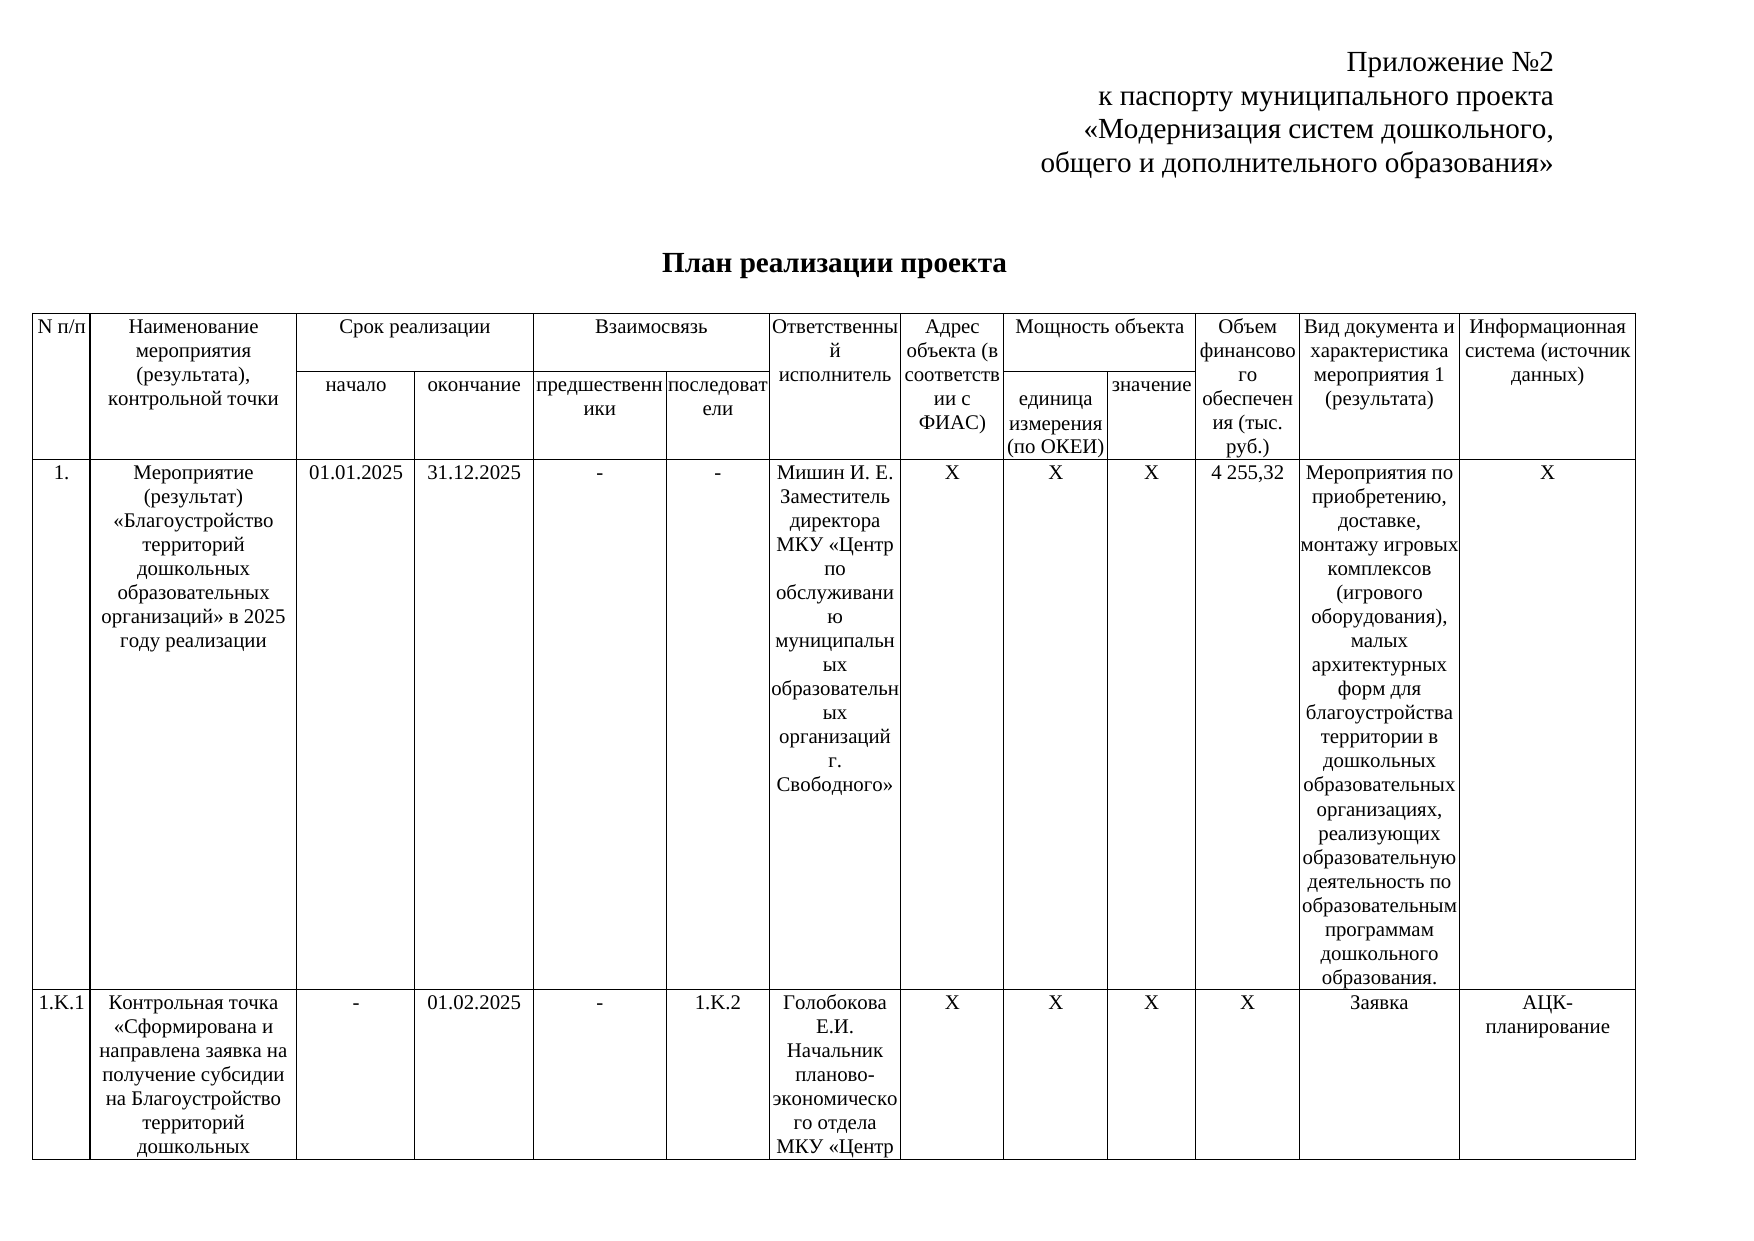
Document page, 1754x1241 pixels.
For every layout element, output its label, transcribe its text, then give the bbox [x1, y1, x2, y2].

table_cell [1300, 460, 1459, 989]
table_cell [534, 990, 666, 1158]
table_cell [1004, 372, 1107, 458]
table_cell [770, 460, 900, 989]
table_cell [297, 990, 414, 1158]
text Приложение №2 [89, 44, 1554, 78]
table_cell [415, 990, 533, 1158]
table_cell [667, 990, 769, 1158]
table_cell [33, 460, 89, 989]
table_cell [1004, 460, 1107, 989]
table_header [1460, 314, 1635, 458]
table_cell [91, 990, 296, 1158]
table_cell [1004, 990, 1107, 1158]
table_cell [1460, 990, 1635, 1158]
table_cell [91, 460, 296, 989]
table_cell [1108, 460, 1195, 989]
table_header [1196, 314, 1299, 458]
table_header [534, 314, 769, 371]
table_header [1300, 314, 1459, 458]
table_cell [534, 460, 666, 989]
text «Модернизация систем дошкольного, [89, 111, 1554, 145]
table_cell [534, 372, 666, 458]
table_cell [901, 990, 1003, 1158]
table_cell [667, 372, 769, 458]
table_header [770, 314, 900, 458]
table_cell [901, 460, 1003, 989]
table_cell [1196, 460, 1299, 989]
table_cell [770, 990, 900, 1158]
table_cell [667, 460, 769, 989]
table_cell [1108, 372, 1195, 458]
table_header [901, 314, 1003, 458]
text к паспорту муниципального проекта [89, 78, 1554, 111]
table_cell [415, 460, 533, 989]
text общего и дополнительного образования» [89, 145, 1554, 178]
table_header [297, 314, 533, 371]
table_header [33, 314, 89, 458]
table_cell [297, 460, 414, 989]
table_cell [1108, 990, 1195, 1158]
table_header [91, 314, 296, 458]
text План реализации проекта [89, 246, 1580, 279]
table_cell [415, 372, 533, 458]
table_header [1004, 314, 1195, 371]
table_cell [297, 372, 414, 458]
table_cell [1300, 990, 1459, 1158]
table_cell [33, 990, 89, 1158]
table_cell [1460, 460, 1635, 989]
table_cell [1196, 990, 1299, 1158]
